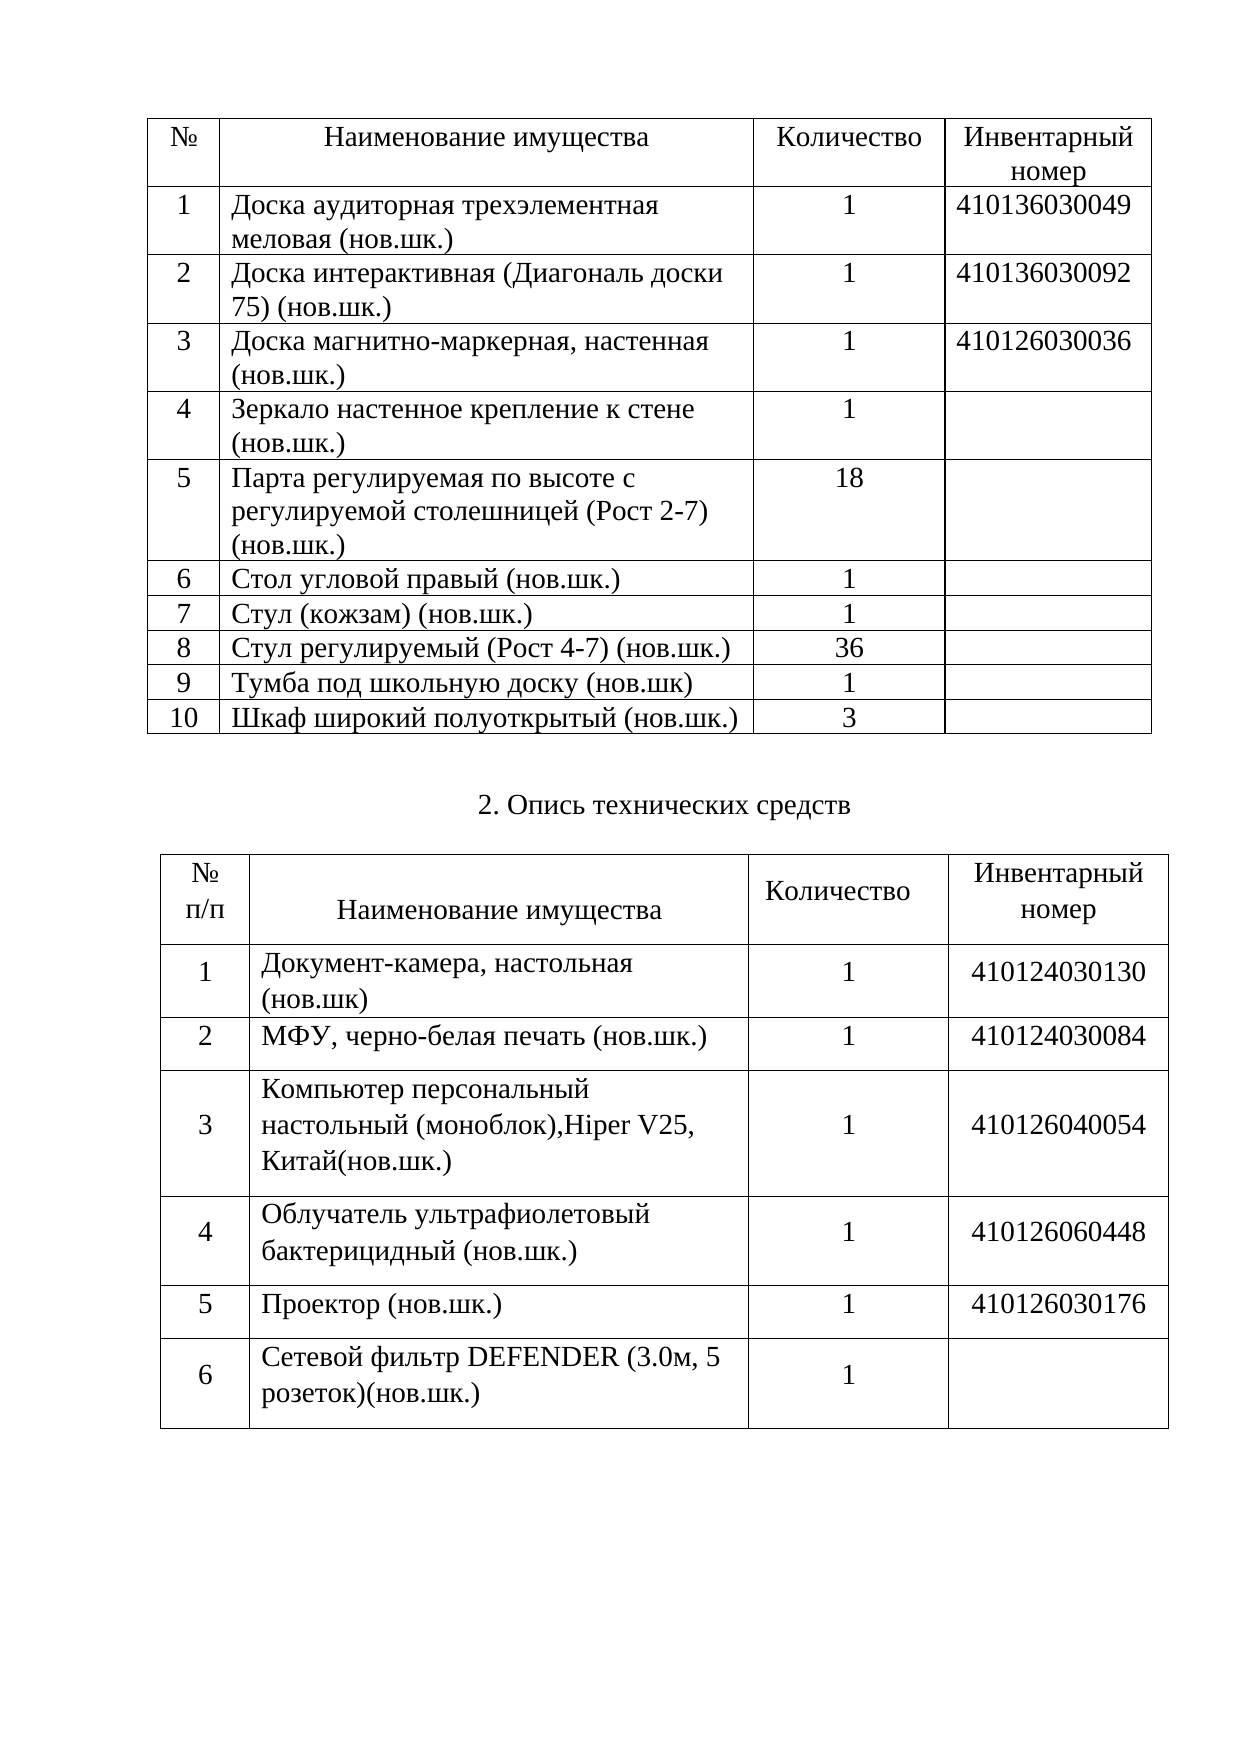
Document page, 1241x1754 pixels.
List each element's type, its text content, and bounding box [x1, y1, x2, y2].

table_cell Документ-камера, настольная (нов.шк) [250, 945, 748, 1017]
table_cell 5 [148, 460, 219, 560]
table_cell 410126030176 [949, 1286, 1168, 1338]
table_cell 2 [148, 255, 219, 322]
table_cell 1 [749, 1071, 948, 1196]
table_header Инвентарный номер [946, 119, 1151, 186]
table_cell 8 [148, 631, 219, 664]
table_header Количество [749, 855, 948, 944]
table_cell Проектор (нов.шк.) [250, 1286, 748, 1338]
table_cell Тумба под школьную доску (нов.шк) [220, 665, 753, 699]
table_cell [946, 561, 1151, 595]
table_cell 410126060448 [949, 1197, 1168, 1285]
table_cell 1 [749, 945, 948, 1017]
table_cell 1 [749, 1197, 948, 1285]
table_cell Стул регулируемый (Рост 4-7) (нов.шк.) [220, 631, 753, 664]
table_cell 36 [754, 631, 944, 664]
table_cell 10 [148, 700, 219, 733]
table_cell [946, 596, 1151, 629]
table_header Наименование имущества [250, 855, 748, 944]
table_cell Стул (кожзам) (нов.шк.) [220, 596, 753, 629]
table_cell 5 [161, 1286, 249, 1338]
table_header Инвентарный номер [949, 855, 1168, 944]
table_cell 1 [754, 561, 944, 595]
table_cell Шкаф широкий полуоткрытый (нов.шк.) [220, 700, 753, 733]
table_cell 3 [161, 1071, 249, 1196]
table_cell 6 [148, 561, 219, 595]
table_cell 1 [749, 1286, 948, 1338]
table_cell Доска магнитно-маркерная, настенная (нов.шк.) [220, 324, 753, 391]
table_cell 4 [161, 1197, 249, 1285]
table_cell 410136030092 [946, 255, 1151, 322]
table_cell [946, 700, 1151, 733]
table_cell Парта регулируемая по высоте с регулируемой столешницей (Рост 2-7) (нов.шк.) [220, 460, 753, 560]
table_cell Доска аудиторная трехэлементная меловая (нов.шк.) [220, 187, 753, 254]
table_header Наименование имущества [220, 119, 753, 186]
table_cell Зеркало настенное крепление к стене (нов.шк.) [220, 392, 753, 459]
table_cell 1 [749, 1018, 948, 1070]
table_cell 1 [161, 945, 249, 1017]
table_header № [148, 119, 219, 186]
table_cell 3 [754, 700, 944, 733]
table_cell 1 [754, 596, 944, 629]
table_cell 410136030049 [946, 187, 1151, 254]
table_cell 1 [754, 665, 944, 699]
table_cell 410124030084 [949, 1018, 1168, 1070]
table_cell 18 [754, 460, 944, 560]
table_cell Компьютер персональный настольный (моноблок),Hiper V25, Китай(нов.шк.) [250, 1071, 748, 1196]
table_cell Стол угловой правый (нов.шк.) [220, 561, 753, 595]
table_cell [949, 1339, 1168, 1428]
table_cell Облучатель ультрафиолетовый бактерицидный (нов.шк.) [250, 1197, 748, 1285]
table_cell 410126030036 [946, 324, 1151, 391]
table_cell 1 [749, 1339, 948, 1428]
text 2. Опись технических средств [177, 787, 1152, 821]
table_header Количество [754, 119, 944, 186]
table_cell 1 [754, 255, 944, 322]
table_cell 7 [148, 596, 219, 629]
table_cell Доска интерактивная (Диагональ доски 75) (нов.шк.) [220, 255, 753, 322]
table_cell 3 [148, 324, 219, 391]
table_cell 6 [161, 1339, 249, 1428]
table_cell 9 [148, 665, 219, 699]
table_cell 1 [754, 187, 944, 254]
table_cell [946, 460, 1151, 560]
table_cell 1 [148, 187, 219, 254]
table_header № п/п [161, 855, 249, 944]
table_cell 2 [161, 1018, 249, 1070]
table_cell 4 [148, 392, 219, 459]
table_cell 1 [754, 392, 944, 459]
table_cell Сетевой фильтр DEFENDER (3.0м, 5 розеток)(нов.шк.) [250, 1339, 748, 1428]
table_cell 410124030130 [949, 945, 1168, 1017]
table_cell 1 [754, 324, 944, 391]
table_cell МФУ, черно-белая печать (нов.шк.) [250, 1018, 748, 1070]
table_cell [946, 392, 1151, 459]
table_cell [946, 631, 1151, 664]
table_cell [946, 665, 1151, 699]
table_cell 410126040054 [949, 1071, 1168, 1196]
